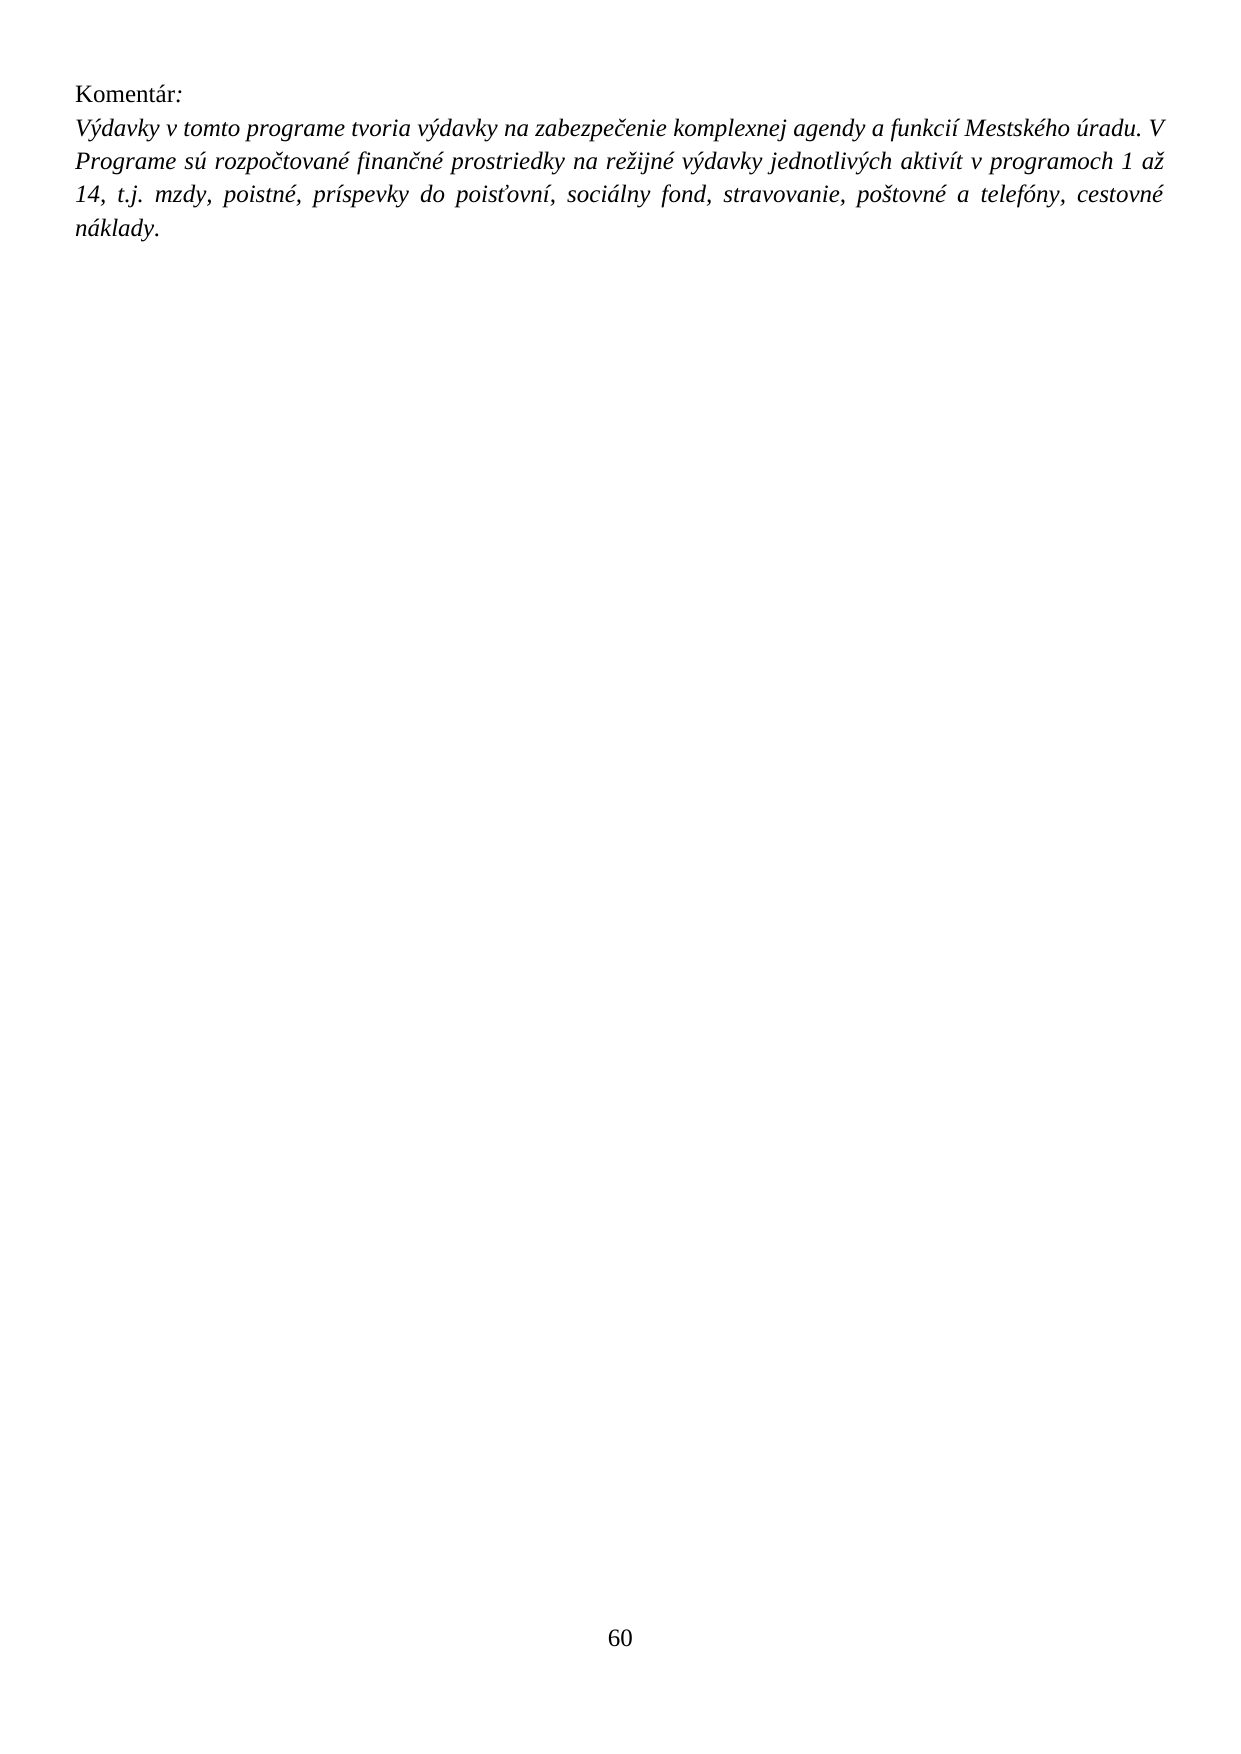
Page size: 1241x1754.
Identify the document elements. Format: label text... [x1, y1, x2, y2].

text Komentár: [75, 75, 1165, 108]
text Výdavky v tomto programe tvoria výdavky na zabezpečenie komplexnej agendy a funkcií Mestského úradu. V Programe sú rozpočtované finančné prostriedky na režijné výdavky jednotlivých aktivít v programoch 1 až 14, t.j. mzdy, poistné, príspevky do poisťovní, sociálny fond, stravovanie, poštovné a telefóny, cestovné náklady. [75, 108, 1165, 242]
